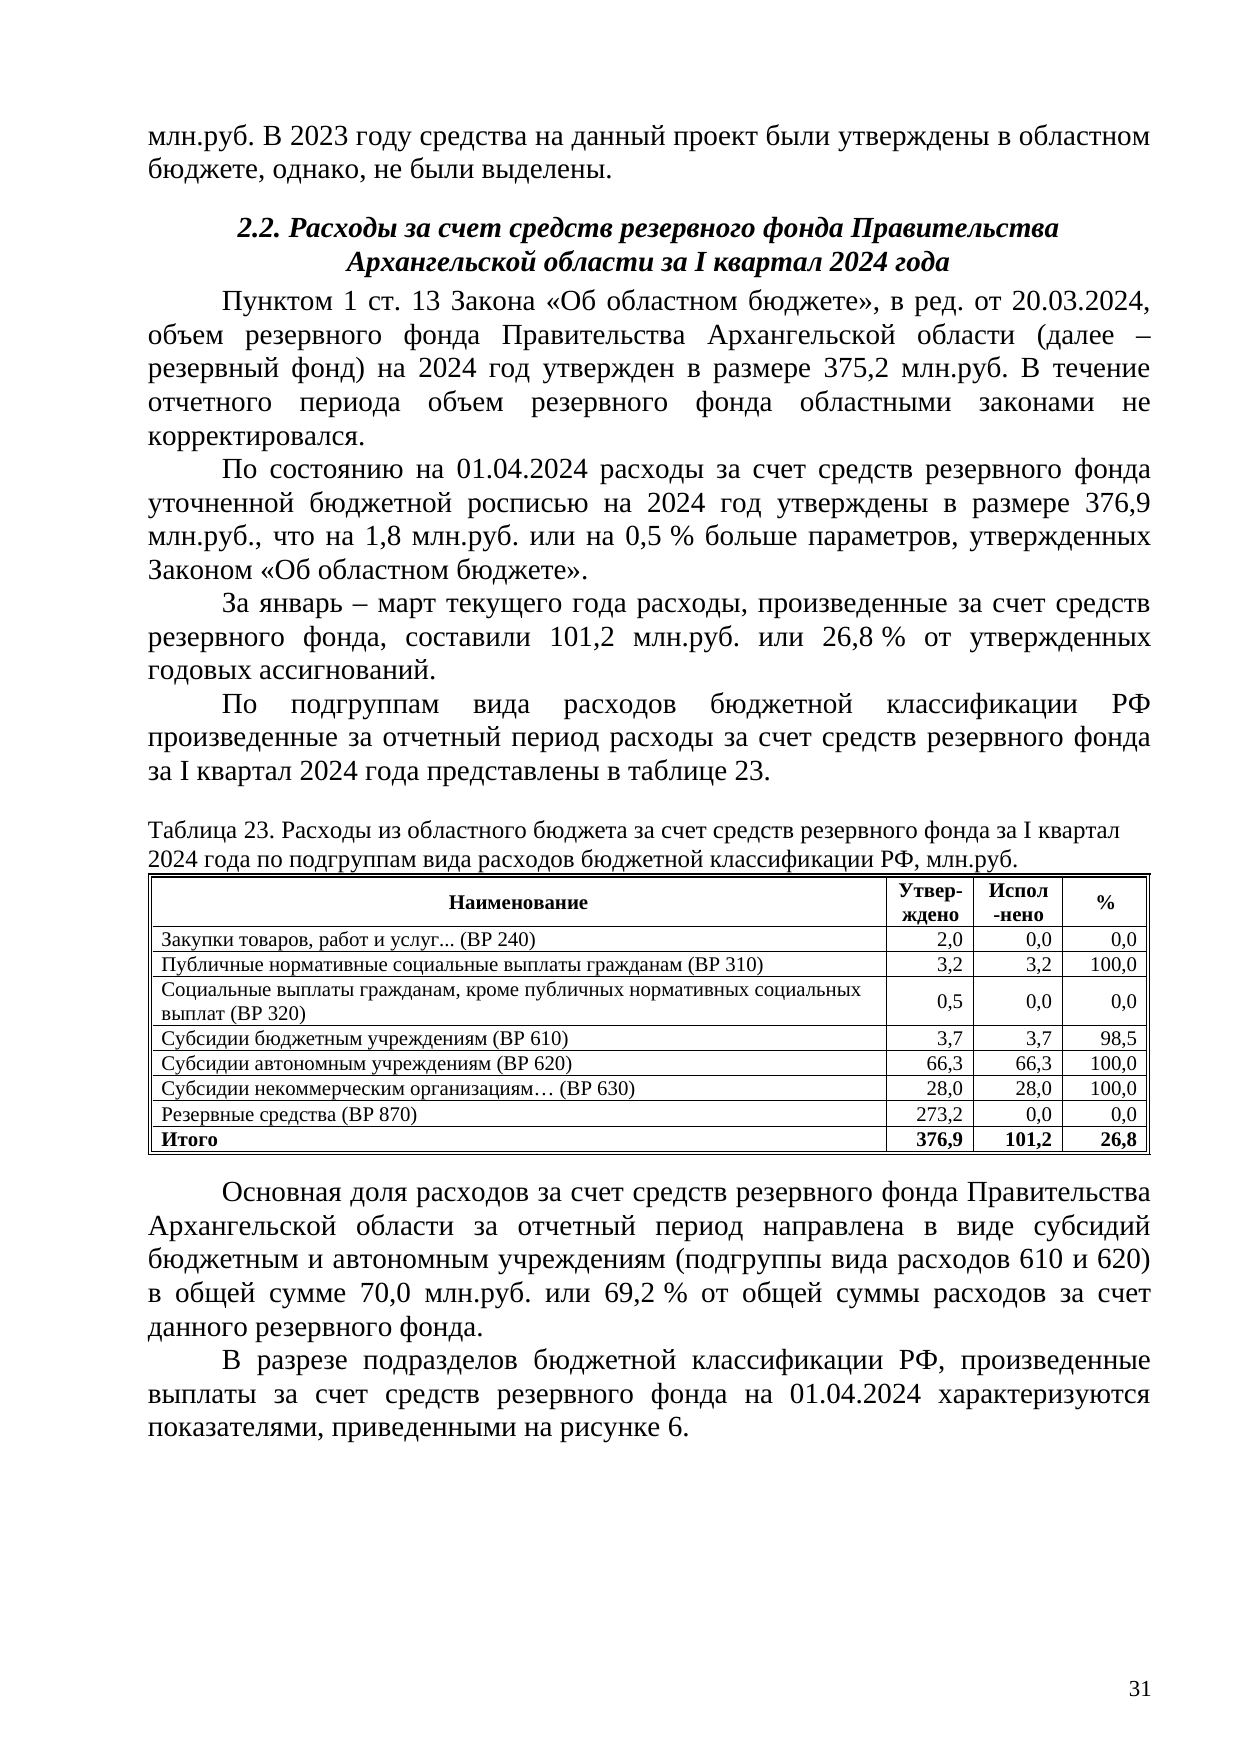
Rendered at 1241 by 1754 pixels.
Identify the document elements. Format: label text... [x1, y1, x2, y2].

table_cell 2,0 [887, 927, 973, 951]
table_cell 3,7 [974, 1026, 1062, 1050]
table_cell 0,0 [1063, 977, 1146, 1025]
text Основная доля расходов за счет средств резервного фонда Правительства Архангельской области за отчетный период направлена в виде субсидий бюджетным и автономным учреждениям (подгруппы вида расходов 610 и 620) в общей сумме 70,0 млн.руб. или 69,2 % от общей суммы расходов за счет данного резервного фонда. [148, 1174, 1152, 1342]
table_cell Резервные средства (ВР 870) [152, 1101, 886, 1126]
table_cell 376,9 [887, 1127, 973, 1151]
table_header Наименование [152, 878, 886, 926]
text 2.2. Расходы за счет средств резервного фонда Правительства Архангельской области за I квартал 2024 года [148, 210, 1152, 277]
table_cell 26,8 [1063, 1127, 1146, 1151]
text Таблица 23. Расходы из областного бюджета за счет средств резервного фонда за I квартал 2024 года по подгруппам вида расходов бюджетной классификации РФ, млн.руб. [148, 815, 1152, 873]
table_cell 66,3 [887, 1051, 973, 1075]
text За январь – март текущего года расходы, произведенные за счет средств резервного фонда, составили 101,2 млн.руб. или 26,8 % от утвержденных годовых ассигнований. [148, 585, 1152, 686]
table_cell 3,2 [887, 952, 973, 976]
text Пунктом 1 ст. 13 Закона «Об областном бюджете», в ред. от 20.03.2024, объем резервного фонда Правительства Архангельской области (далее – резервный фонд) на 2024 год утвержден в размере 375,2 млн.руб. В течение отчетного периода объем резервного фонда областными законами не корректировался. [148, 283, 1152, 451]
table_cell Субсидии некоммерческим организациям… (ВР 630) [152, 1076, 886, 1100]
table_cell Закупки товаров, работ и услуг... (ВР 240) [152, 927, 886, 951]
table_cell 3,2 [974, 952, 1062, 976]
table_cell Субсидии бюджетным учреждениям (ВР 610) [152, 1026, 886, 1050]
table_cell 100,0 [1063, 952, 1146, 976]
table_cell 0,5 [887, 977, 973, 1025]
text В разрезе подразделов бюджетной классификации РФ, произведенные выплаты за счет средств резервного фонда на 01.04.2024 характеризуются показателями, приведенными на рисунке 6. [148, 1342, 1152, 1443]
table_cell 0,0 [1063, 927, 1146, 951]
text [148, 118, 1152, 185]
table_cell 28,0 [887, 1076, 973, 1100]
table_header Утвер-ждено [887, 878, 973, 926]
table_cell 0,0 [974, 1101, 1062, 1126]
table_header Испол-нено [974, 878, 1062, 926]
table_cell 0,0 [1063, 1101, 1146, 1126]
table_cell Публичные нормативные социальные выплаты гражданам (ВР 310) [152, 952, 886, 976]
table_cell 100,0 [1063, 1051, 1146, 1075]
table_cell 273,2 [887, 1101, 973, 1126]
table_cell 66,3 [974, 1051, 1062, 1075]
table_cell 0,0 [974, 977, 1062, 1025]
table_cell 28,0 [974, 1076, 1062, 1100]
table_cell Субсидии автономным учреждениям (ВР 620) [152, 1051, 886, 1075]
table_header % [1063, 878, 1146, 926]
table_cell 3,7 [887, 1026, 973, 1050]
table_cell 0,0 [974, 927, 1062, 951]
text По состоянию на 01.04.2024 расходы за счет средств резервного фонда уточненной бюджетной росписью на 2024 год утверждены в размере 376,9 млн.руб., что на 1,8 млн.руб. или на 0,5 % больше параметров, утвержденных Законом «Об областном бюджете». [148, 451, 1152, 585]
table_cell Социальные выплаты гражданам, кроме публичных нормативных социальных выплат (ВР 320) [152, 977, 886, 1025]
table_cell Итого [152, 1127, 886, 1151]
table_cell 98,5 [1063, 1026, 1146, 1050]
table_cell 100,0 [1063, 1076, 1146, 1100]
table_cell 101,2 [974, 1127, 1062, 1151]
text По подгруппам вида расходов бюджетной классификации РФ произведенные за отчетный период расходы за счет средств резервного фонда за I квартал 2024 года представлены в таблице 23. [148, 686, 1152, 787]
